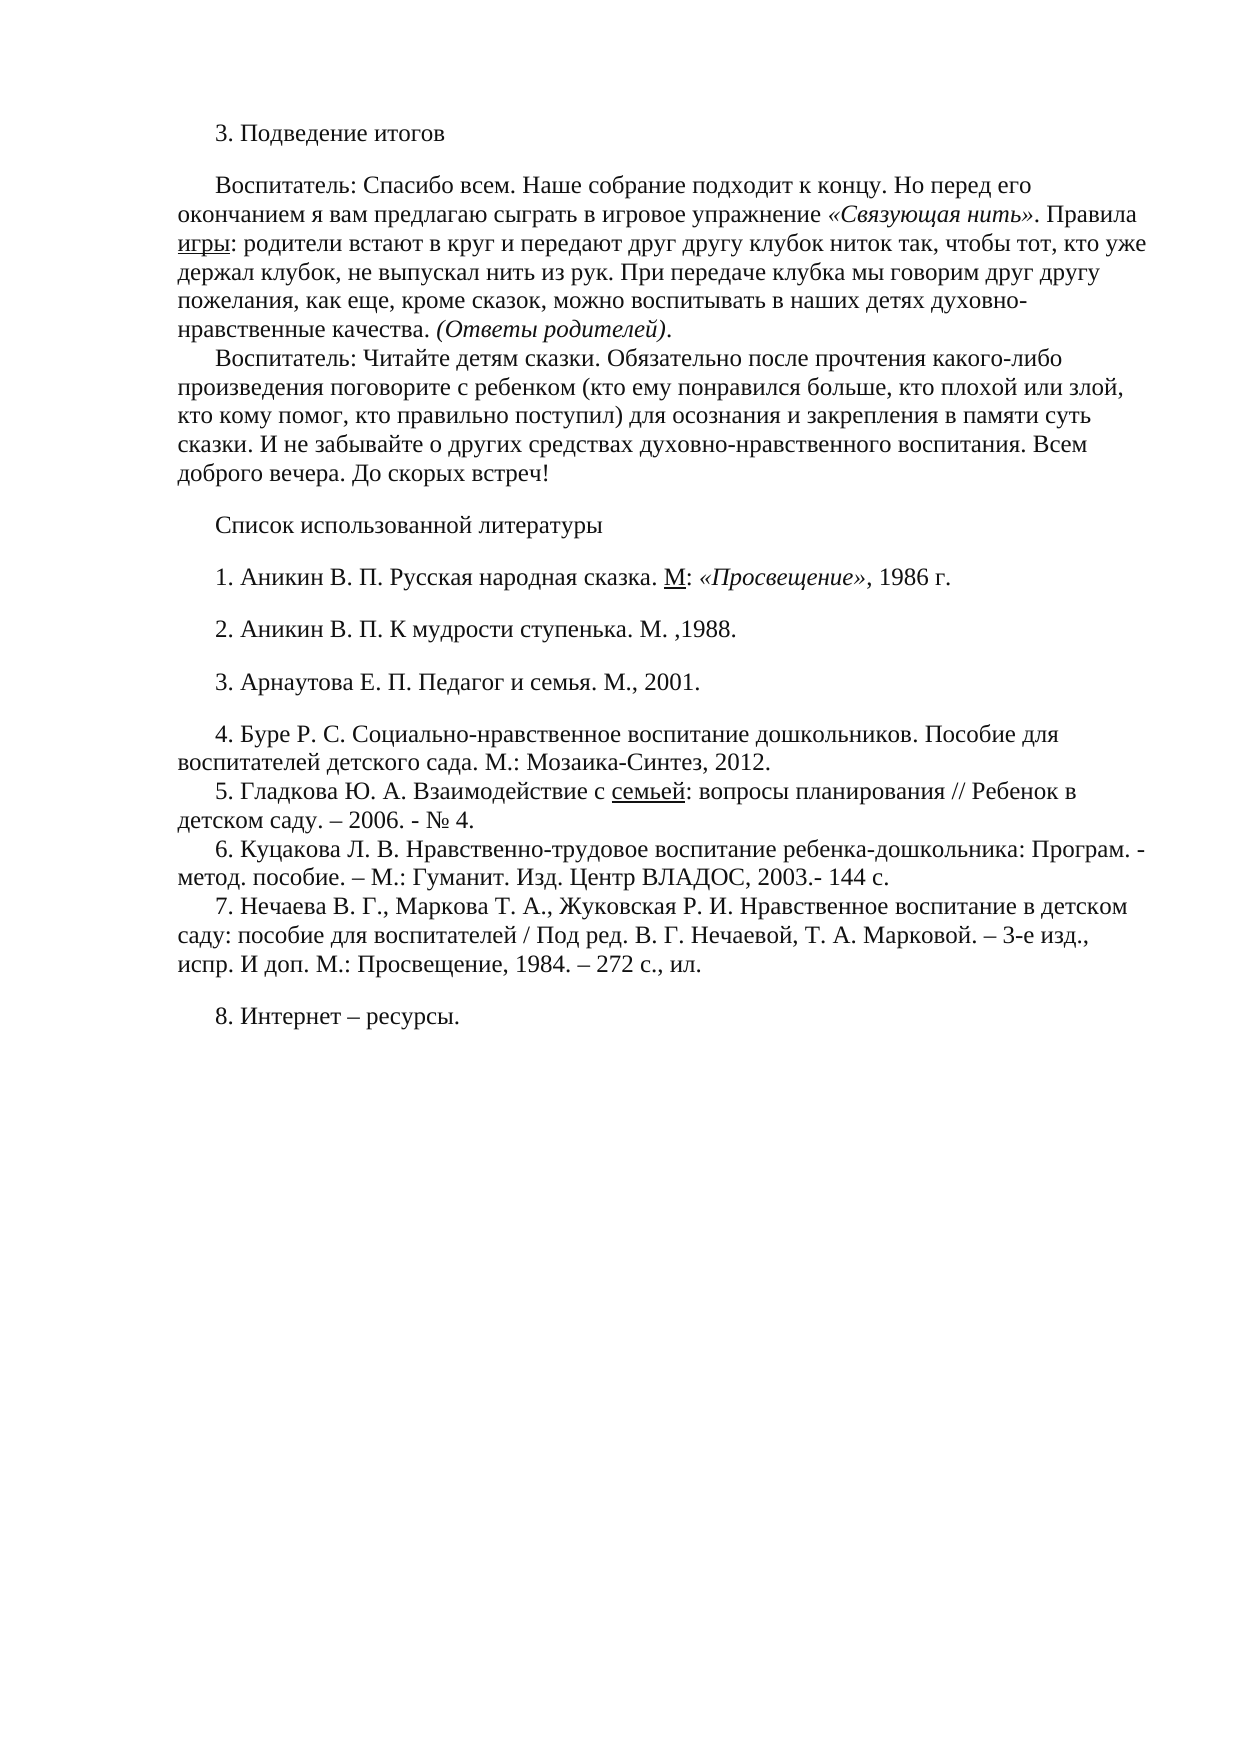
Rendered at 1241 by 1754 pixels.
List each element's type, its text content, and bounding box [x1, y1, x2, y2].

text 3. Арнаутова Е. П. Педагог и семья. М., 2001. [177, 667, 1152, 695]
text 3. Подведение итогов [177, 118, 1152, 147]
text 5. Гладкова Ю. А. Взаимодействие с семьей: вопросы планирования // Ребенок в детском саду. – 2006. - № 4. [177, 776, 1152, 834]
text 1. Аникин В. П. Русская народная сказка. М: «Просвещение», 1986 г. [177, 562, 1152, 591]
text 6. Куцакова Л. В. Нравственно-трудовое воспитание ребенка-дошкольника: Програм. - метод. пособие. – М.: Гуманит. Изд. Центр ВЛАДОС, 2003.- 144 с. [177, 834, 1152, 891]
text Воспитатель: Спасибо всем. Наше собрание подходит к концу. Но перед его окончанием я вам предлагаю сыграть в игровое упражнение «Связующая нить». Правила игры: родители встают в круг и передают друг другу клубок ниток так, чтобы тот, кто уже держал клубок, не выпускал нить из рук. При передаче клубка мы говорим друг другу пожелания, как еще, кроме сказок, можно воспитывать в наших детях духовно-нравственные качества. (Ответы родителей). [177, 170, 1152, 343]
text 2. Аникин В. П. К мудрости ступенька. М. ,1988. [177, 614, 1152, 643]
text 4. Буре Р. С. Социально-нравственное воспитание дошкольников. Пособие для воспитателей детского сада. М.: Мозаика-Синтез, 2012. [177, 719, 1152, 776]
text 8. Интернет – ресурсы. [177, 1001, 1152, 1030]
text Список использованной литературы [177, 510, 1152, 539]
text 7. Нечаева В. Г., Маркова Т. А., Жуковская Р. И. Нравственное воспитание в детском саду: пособие для воспитателей / Под ред. В. Г. Нечаевой, Т. А. Марковой. – 3-е изд., испр. И доп. М.: Просвещение, 1984. – 272 с., ил. [177, 891, 1152, 977]
text Воспитатель: Читайте детям сказки. Обязательно после прочтения какого-либо произведения поговорите с ребенком (кто ему понравился больше, кто плохой или злой, кто кому помог, кто правильно поступил) для осознания и закрепления в памяти суть сказки. И не забывайте о других средствах духовно-нравственного воспитания. Всем доброго вечера. До скорых встреч! [177, 343, 1152, 487]
